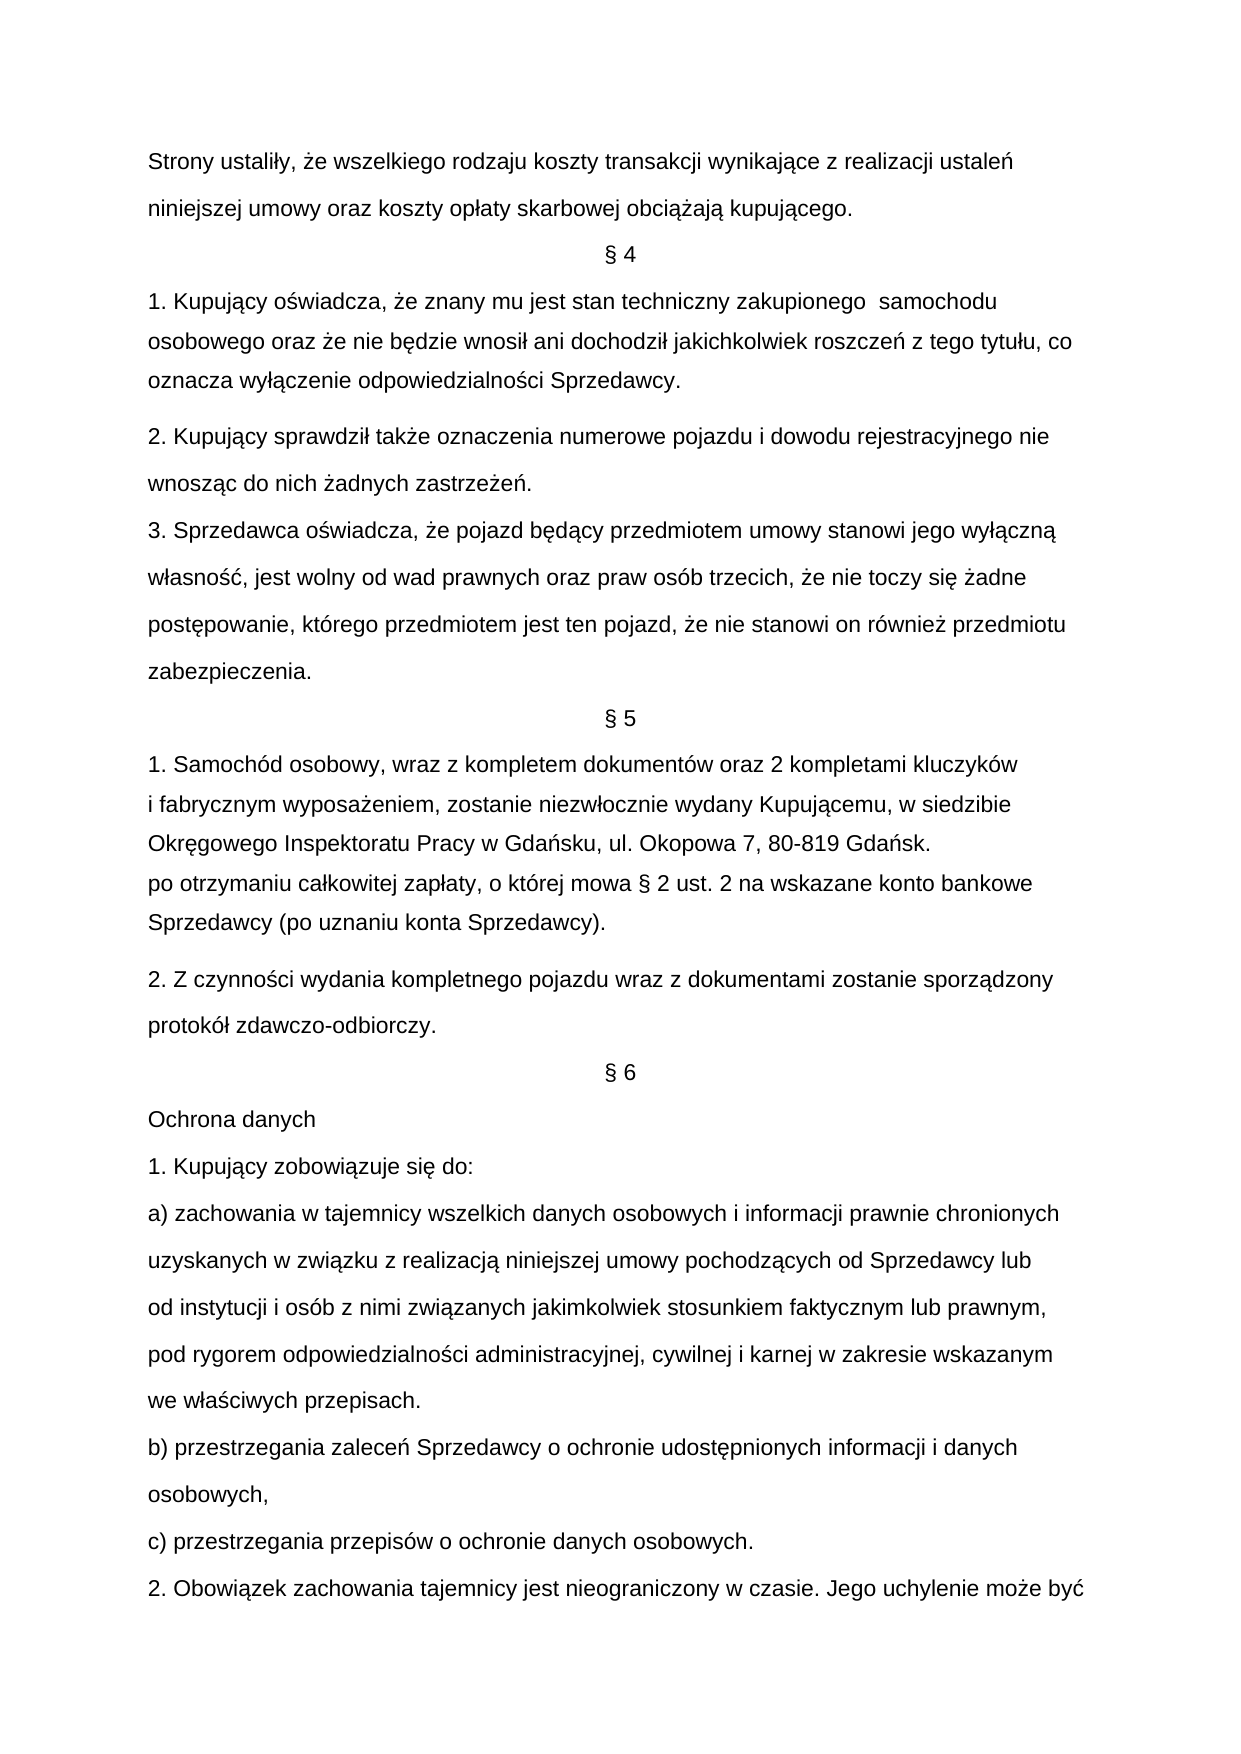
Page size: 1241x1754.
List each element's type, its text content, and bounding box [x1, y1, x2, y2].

text c) przestrzegania przepisów o ochronie danych osobowych. [148, 1528, 1093, 1554]
text we właściwych przepisach. [148, 1387, 1093, 1414]
text własność, jest wolny od wad prawnych oraz praw osób trzecich, że nie toczy się żadne [148, 564, 1093, 590]
text 2. Obowiązek zachowania tajemnicy jest nieograniczony w czasie. Jego uchylenie może być [148, 1575, 1093, 1601]
text 2. Kupujący sprawdził także oznaczenia numerowe pojazdu i dowodu rejestracyjnego nie [148, 423, 1093, 450]
text od instytucji i osób z nimi związanych jakimkolwiek stosunkiem faktycznym lub prawnym, [148, 1294, 1093, 1320]
text pod rygorem odpowiedzialności administracyjnej, cywilnej i karnej w zakresie wskazanym [148, 1341, 1093, 1367]
text wnosząc do nich żadnych zastrzeżeń. [148, 470, 1093, 497]
text 1. Samochód osobowy, wraz z kompletem dokumentów oraz 2 kompletami kluczyków i fabrycznym wyposażeniem, zostanie niezwłocznie wydany Kupującemu, w siedzibie Okręgowego Inspektoratu Pracy w Gdańsku, ul. Okopowa 7, 80-819 Gdańsk. po otrzymaniu całkowitej zapłaty, o której mowa § 2 ust. 2 na wskazane konto bankowe Sprzedawcy (po uznaniu konta Sprzedawcy). [148, 751, 1093, 936]
text 3. Sprzedawca oświadcza, że pojazd będący przedmiotem umowy stanowi jego wyłączną [148, 517, 1093, 543]
text 1. Kupujący oświadcza, że znany mu jest stan techniczny zakupionego samochodu osobowego oraz że nie będzie wnosił ani dochodził jakichkolwiek roszczeń z tego tytułu, co oznacza wyłączenie odpowiedzialności Sprzedawcy. [148, 288, 1093, 393]
text Ochrona danych [148, 1106, 1093, 1132]
text 2. Z czynności wydania kompletnego pojazdu wraz z dokumentami zostanie sporządzony [148, 966, 1093, 992]
text b) przestrzegania zaleceń Sprzedawcy o ochronie udostępnionych informacji i danych [148, 1434, 1093, 1461]
text niniejszej umowy oraz koszty opłaty skarbowej obciążają kupującego. [148, 194, 1093, 221]
text zabezpieczenia. [148, 658, 1093, 684]
text § 5 [148, 704, 1093, 731]
text osobowych, [148, 1481, 1093, 1507]
text 1. Kupujący zobowiązuje się do: [148, 1153, 1093, 1179]
text uzyskanych w związku z realizacją niniejszej umowy pochodzących od Sprzedawcy lub [148, 1247, 1093, 1273]
text protokół zdawczo-odbiorczy. [148, 1012, 1093, 1039]
text § 6 [148, 1059, 1093, 1086]
text Strony ustaliły, że wszelkiego rodzaju koszty transakcji wynikające z realizacji ustaleń [148, 148, 1093, 174]
text postępowanie, którego przedmiotem jest ten pojazd, że nie stanowi on również przedmiotu [148, 611, 1093, 637]
text § 4 [148, 241, 1093, 268]
text a) zachowania w tajemnicy wszelkich danych osobowych i informacji prawnie chronionych [148, 1200, 1093, 1226]
